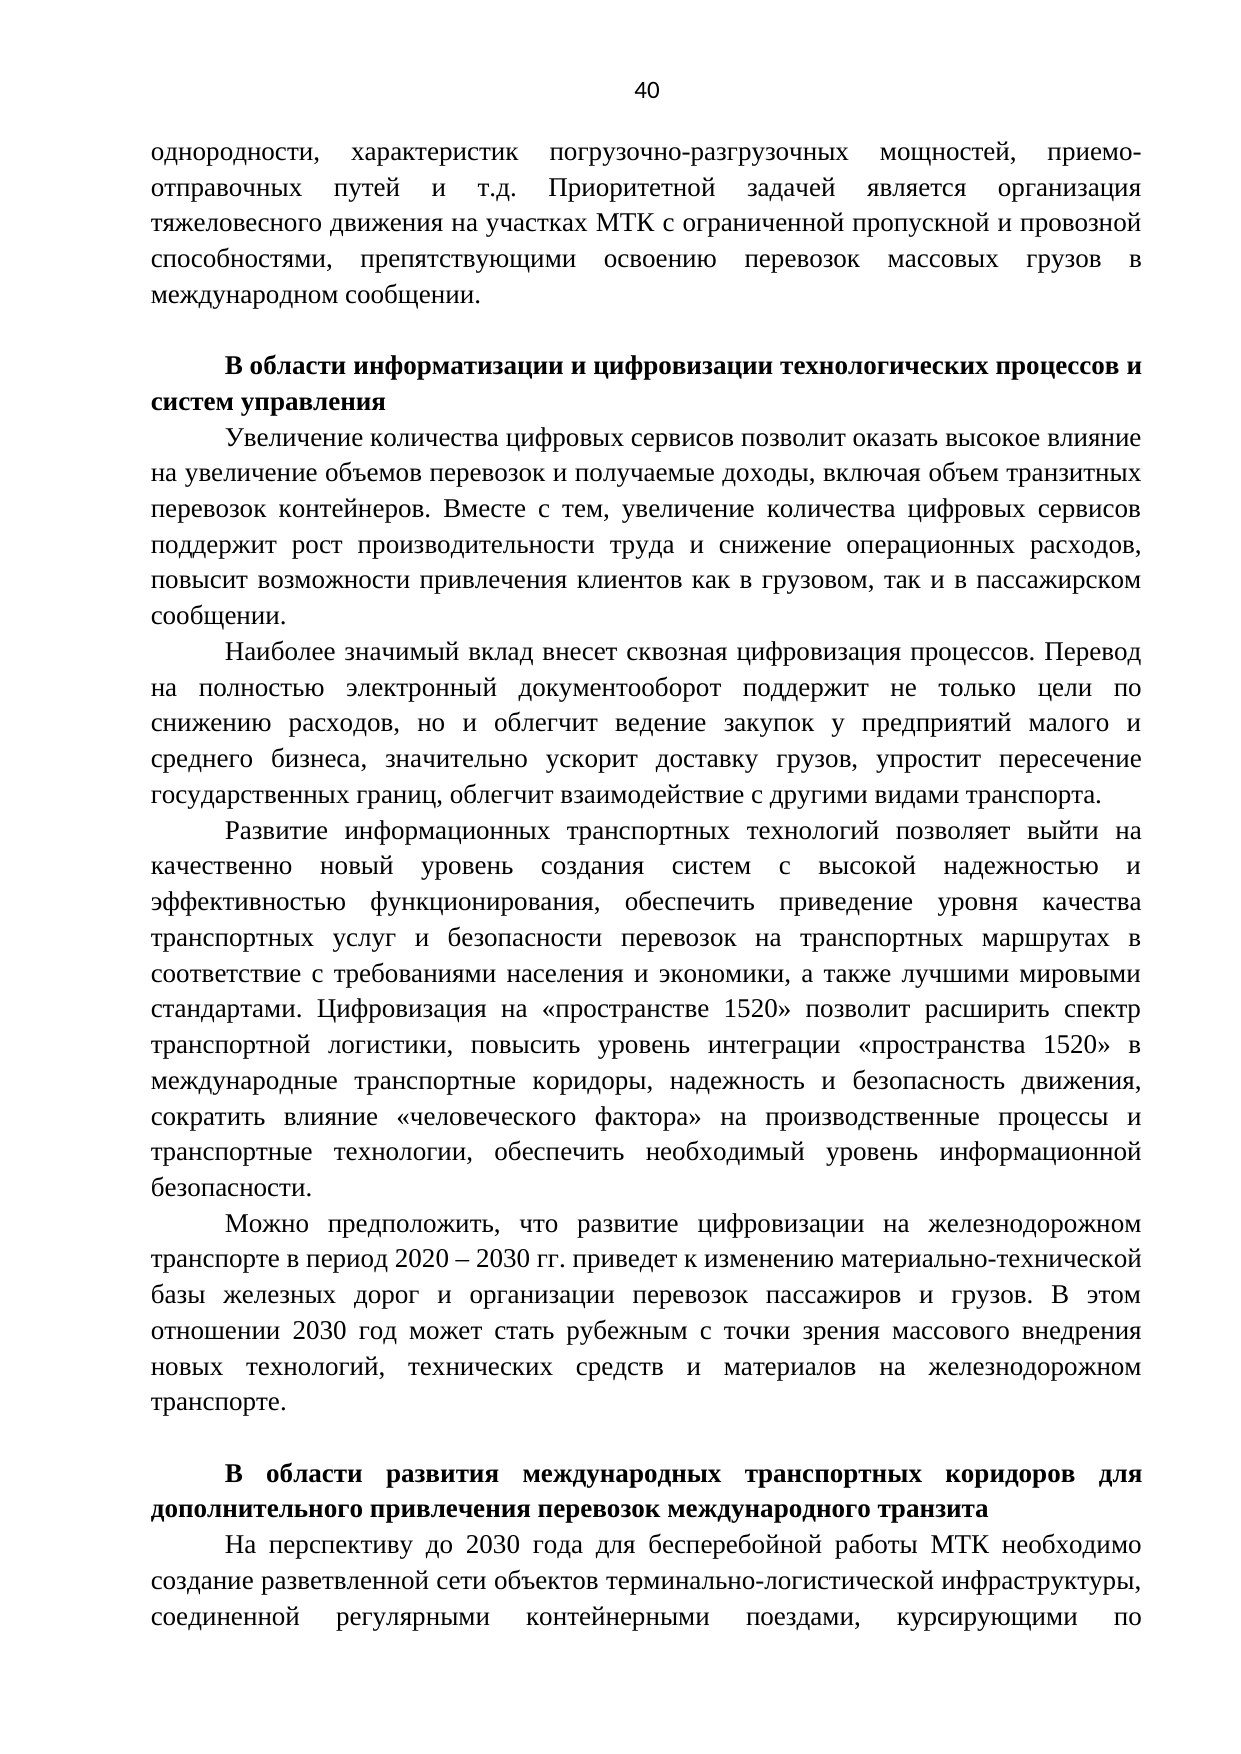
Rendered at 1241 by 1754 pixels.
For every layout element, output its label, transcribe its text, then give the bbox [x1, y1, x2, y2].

text Развитие информационных транспортных технологий позволяет выйти на качественно новый уровень создания систем с высокой надежностью и эффективностью функционирования, обеспечить приведение уровня качества транспортных услуг и безопасности перевозок на транспортных маршрутах в соответствие с требованиями населения и экономики, а также лучшими мировыми стандартами. Цифровизация на «пространстве 1520» позволит расширить спектр транспортной логистики, повысить уровень интеграции «пространства 1520» в международные транспортные коридоры, надежность и безопасность движения, сократить влияние «человеческого фактора» на производственные процессы и транспортные технологии, обеспечить необходимый уровень информационной безопасности. [151, 814, 1143, 1202]
text В области развития международных транспортных коридоров для дополнительного привлечения перевозок международного транзита [151, 1457, 1143, 1524]
text Можно предположить, что развитие цифровизации на железнодорожном транспорте в период 2020 – 2030 гг. приведет к изменению материально-технической базы железных дорог и организации перевозок пассажиров и грузов. В этом отношении 2030 год может стать рубежным с точки зрения массового внедрения новых технологий, технических средств и материалов на железнодорожном транспорте. [151, 1207, 1143, 1417]
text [151, 135, 1143, 309]
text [151, 1528, 1143, 1631]
text В области информатизации и цифровизации технологических процессов и систем управления [151, 349, 1143, 416]
text Увеличение количества цифровых сервисов позволит оказать высокое влияние на увеличение объемов перевозок и получаемые доходы, включая объем транзитных перевозок контейнеров. Вместе с тем, увеличение количества цифровых сервисов поддержит рост производительности труда и снижение операционных расходов, повысит возможности привлечения клиентов как в грузовом, так и в пассажирском сообщении. [151, 421, 1143, 631]
text Наиболее значимый вклад внесет сквозная цифровизация процессов. Перевод на полностью электронный документооборот поддержит не только цели по снижению расходов, но и облегчит ведение закупок у предприятий малого и среднего бизнеса, значительно ускорит доставку грузов, упростит пересечение государственных границ, облегчит взаимодействие с другими видами транспорта. [151, 635, 1143, 809]
